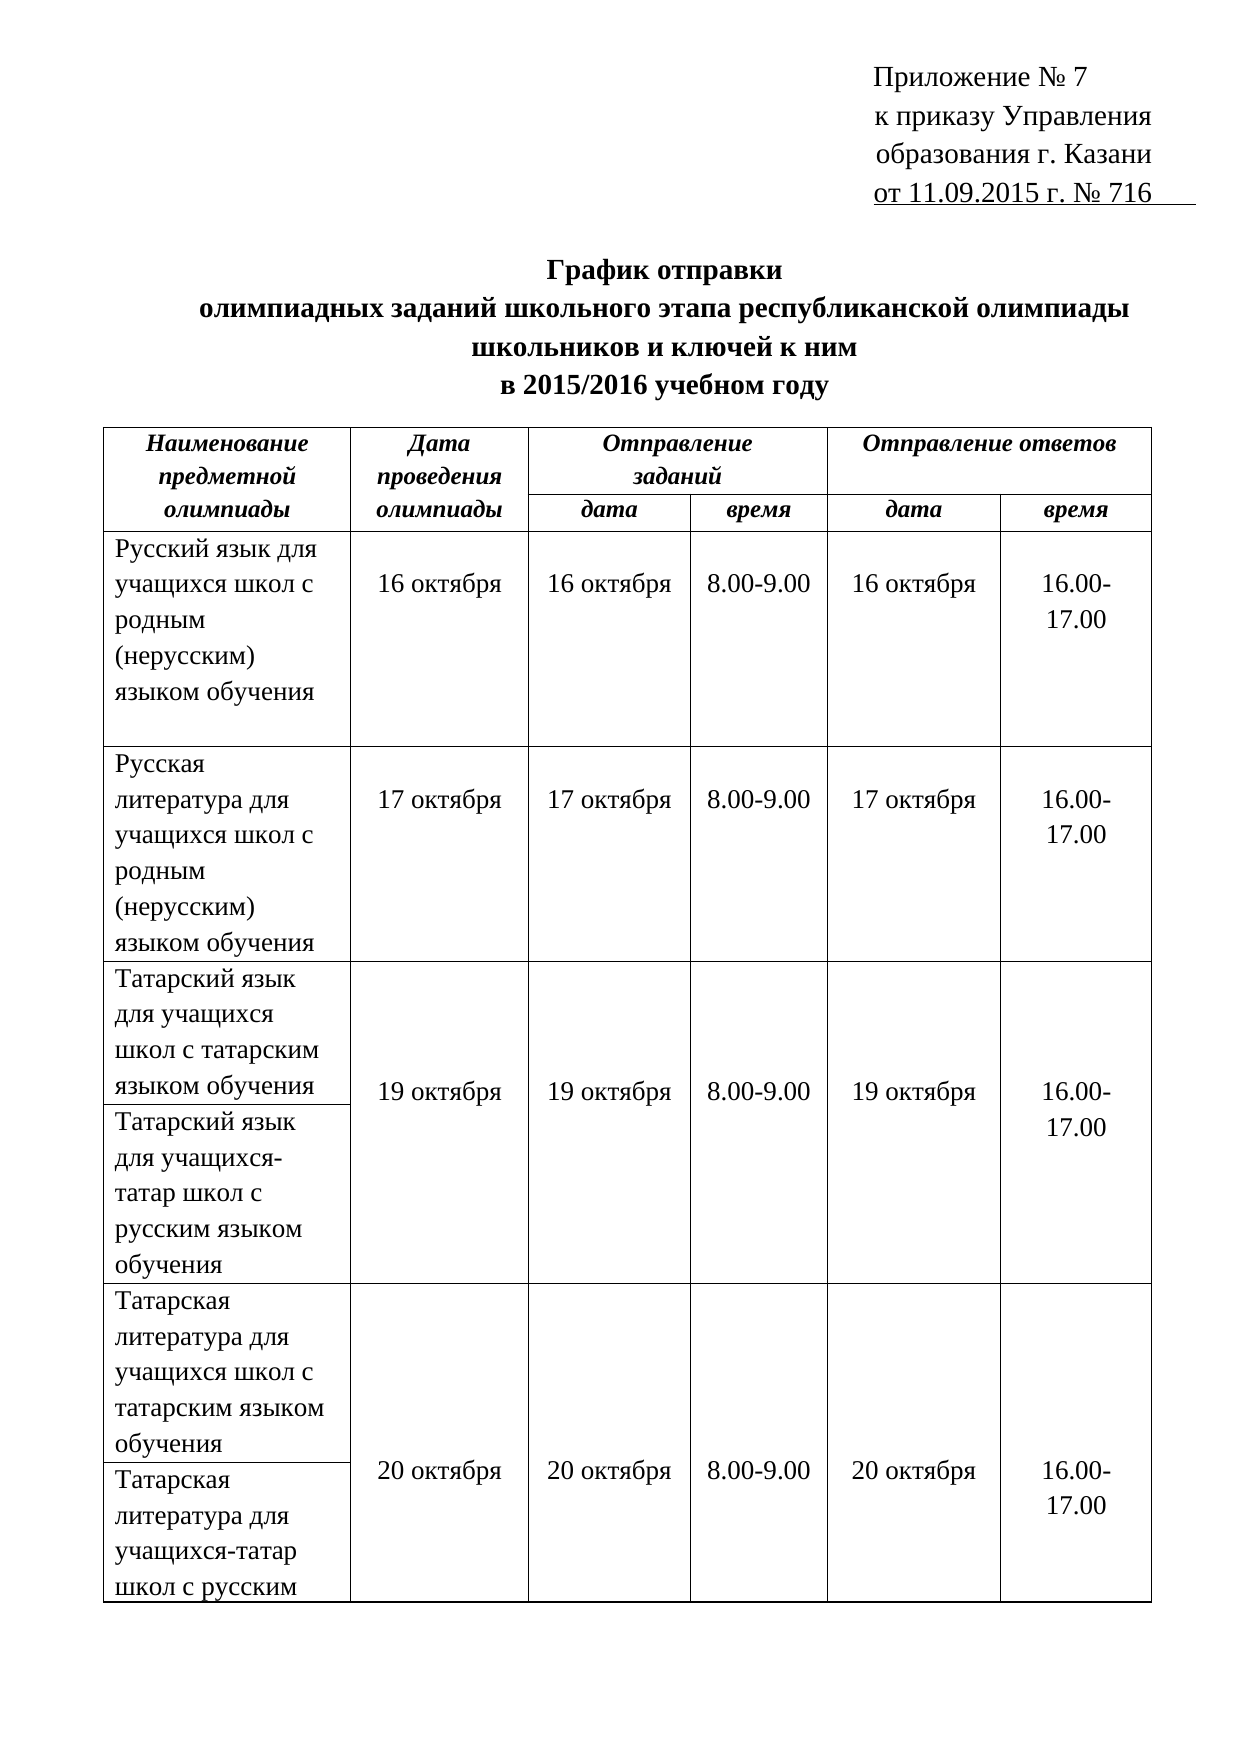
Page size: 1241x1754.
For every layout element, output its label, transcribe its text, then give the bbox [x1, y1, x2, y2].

table_cell Татарский язык для учащихся школ с татарским языком обучения [104, 962, 350, 1104]
table_cell 16.00-17.00 [1001, 1284, 1151, 1601]
table_cell дата [828, 495, 1000, 531]
text в 2015/2016 учебном году [177, 367, 1152, 401]
table_header Отправление ответов [828, 428, 1151, 493]
text олимпиадных заданий школьного этапа республиканской олимпиады школьников и ключей к ним [177, 290, 1152, 362]
table_cell 19 октября [828, 962, 1000, 1283]
table_cell 16 октября [828, 532, 1000, 746]
table_cell Татарская литература для учащихся школ с татарским языком обучения [104, 1284, 350, 1462]
table_cell дата [529, 495, 690, 531]
text образования г. Казани [177, 136, 1152, 170]
text График отправки [177, 252, 1152, 285]
table_cell Татарский язык для учащихся-татар школ с русским языком обучения [104, 1105, 350, 1283]
table_cell время [1001, 495, 1151, 531]
table_cell 8.00-9.00 [691, 532, 827, 746]
table_cell 16 октября [351, 532, 528, 746]
table_cell Русская литература для учащихся школ с родным (нерусским) языком обучения [104, 747, 350, 961]
table_cell 20 октября [351, 1284, 528, 1601]
table_cell 17 октября [351, 747, 528, 961]
table_cell 16.00-17.00 [1001, 747, 1151, 961]
table_header Отправление заданий [529, 428, 827, 493]
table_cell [104, 1463, 350, 1601]
table_cell 16 октября [529, 532, 690, 746]
table_header Наименование предметной олимпиады [104, 428, 350, 531]
text Приложение № 7 [177, 59, 1152, 93]
table_cell 16.00-17.00 [1001, 532, 1151, 746]
text от 11.09.2015 г. № 716 [177, 175, 1152, 208]
table_header Дата проведения олимпиады [351, 428, 528, 531]
table_cell время [691, 495, 827, 531]
table_cell 8.00-9.00 [691, 747, 827, 961]
table_cell 17 октября [529, 747, 690, 961]
table_cell 20 октября [529, 1284, 690, 1601]
table_cell Русский язык для учащихся школ с родным (нерусским) языком обучения [104, 532, 350, 746]
table_cell 19 октября [351, 962, 528, 1283]
table_cell 8.00-9.00 [691, 1284, 827, 1601]
table_cell 19 октября [529, 962, 690, 1283]
table_cell 8.00-9.00 [691, 962, 827, 1283]
text к приказу Управления [177, 98, 1152, 131]
table_cell 20 октября [828, 1284, 1000, 1601]
table_cell 17 октября [828, 747, 1000, 961]
table_cell 16.00-17.00 [1001, 962, 1151, 1283]
